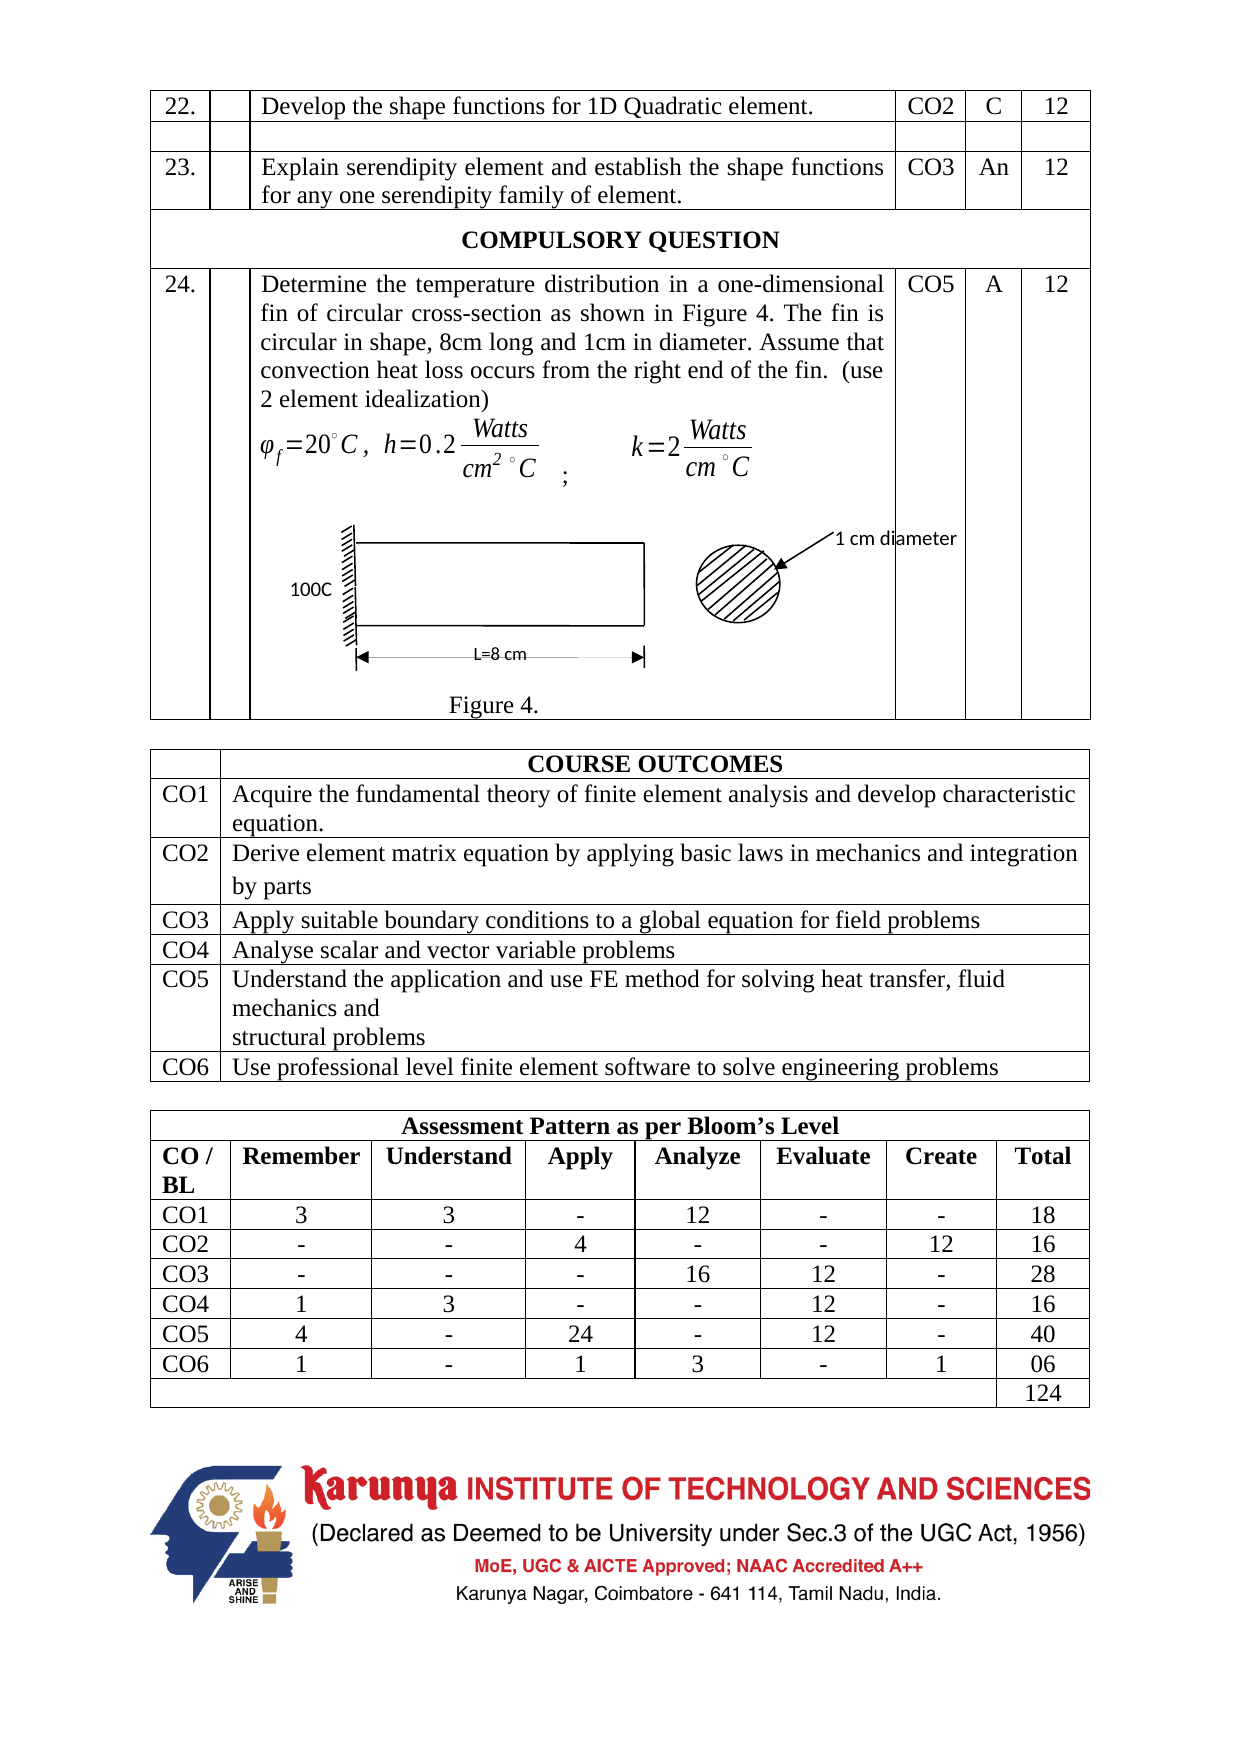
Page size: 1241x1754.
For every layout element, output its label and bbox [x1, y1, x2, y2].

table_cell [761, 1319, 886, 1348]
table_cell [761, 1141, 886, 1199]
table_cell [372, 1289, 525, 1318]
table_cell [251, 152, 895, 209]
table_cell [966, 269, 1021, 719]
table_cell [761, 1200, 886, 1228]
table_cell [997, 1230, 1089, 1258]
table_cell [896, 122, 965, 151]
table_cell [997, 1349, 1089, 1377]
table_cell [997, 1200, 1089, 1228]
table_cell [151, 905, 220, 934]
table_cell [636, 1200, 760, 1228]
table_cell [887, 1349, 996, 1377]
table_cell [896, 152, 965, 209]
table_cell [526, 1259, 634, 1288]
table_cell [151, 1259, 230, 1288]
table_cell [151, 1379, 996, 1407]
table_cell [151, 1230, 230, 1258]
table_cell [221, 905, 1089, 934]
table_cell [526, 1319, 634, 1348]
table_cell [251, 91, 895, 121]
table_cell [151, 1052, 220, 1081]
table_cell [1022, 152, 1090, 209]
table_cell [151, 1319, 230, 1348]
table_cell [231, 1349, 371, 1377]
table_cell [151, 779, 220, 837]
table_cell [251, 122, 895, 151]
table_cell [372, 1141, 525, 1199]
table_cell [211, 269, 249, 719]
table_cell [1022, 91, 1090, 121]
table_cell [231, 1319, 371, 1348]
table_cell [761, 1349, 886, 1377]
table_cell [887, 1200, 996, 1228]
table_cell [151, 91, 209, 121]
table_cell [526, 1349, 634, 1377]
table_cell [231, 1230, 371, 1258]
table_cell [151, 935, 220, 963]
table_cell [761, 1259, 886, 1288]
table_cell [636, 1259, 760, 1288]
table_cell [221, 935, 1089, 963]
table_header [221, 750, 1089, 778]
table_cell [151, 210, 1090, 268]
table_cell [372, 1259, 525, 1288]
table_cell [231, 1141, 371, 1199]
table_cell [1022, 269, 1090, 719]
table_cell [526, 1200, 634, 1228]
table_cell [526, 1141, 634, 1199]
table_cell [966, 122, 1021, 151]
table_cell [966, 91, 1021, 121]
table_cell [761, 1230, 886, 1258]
picture [150, 1465, 1091, 1604]
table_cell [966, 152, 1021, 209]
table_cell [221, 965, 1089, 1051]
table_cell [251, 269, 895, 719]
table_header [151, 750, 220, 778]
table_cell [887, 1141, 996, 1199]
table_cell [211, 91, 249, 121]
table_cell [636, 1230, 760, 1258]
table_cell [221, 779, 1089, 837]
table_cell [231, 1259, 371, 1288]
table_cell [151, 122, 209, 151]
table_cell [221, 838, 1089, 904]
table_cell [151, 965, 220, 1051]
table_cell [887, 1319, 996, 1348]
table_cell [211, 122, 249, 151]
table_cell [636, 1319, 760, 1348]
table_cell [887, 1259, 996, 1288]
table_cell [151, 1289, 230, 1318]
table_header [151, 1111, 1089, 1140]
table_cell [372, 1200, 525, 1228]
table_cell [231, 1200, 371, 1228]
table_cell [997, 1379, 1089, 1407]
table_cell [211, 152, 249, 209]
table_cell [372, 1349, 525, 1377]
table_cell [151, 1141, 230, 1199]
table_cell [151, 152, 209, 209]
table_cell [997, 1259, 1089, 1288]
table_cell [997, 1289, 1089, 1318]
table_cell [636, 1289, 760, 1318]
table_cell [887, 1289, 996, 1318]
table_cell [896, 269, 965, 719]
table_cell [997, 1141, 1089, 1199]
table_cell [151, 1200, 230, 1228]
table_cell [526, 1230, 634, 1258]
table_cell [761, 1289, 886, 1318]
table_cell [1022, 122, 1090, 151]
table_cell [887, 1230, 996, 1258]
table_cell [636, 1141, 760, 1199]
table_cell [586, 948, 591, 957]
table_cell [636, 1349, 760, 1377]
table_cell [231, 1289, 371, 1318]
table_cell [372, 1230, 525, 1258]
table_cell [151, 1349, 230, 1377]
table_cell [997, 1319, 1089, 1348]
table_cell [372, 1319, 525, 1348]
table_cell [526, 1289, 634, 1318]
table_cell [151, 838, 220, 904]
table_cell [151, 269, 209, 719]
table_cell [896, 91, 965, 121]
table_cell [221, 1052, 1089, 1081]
